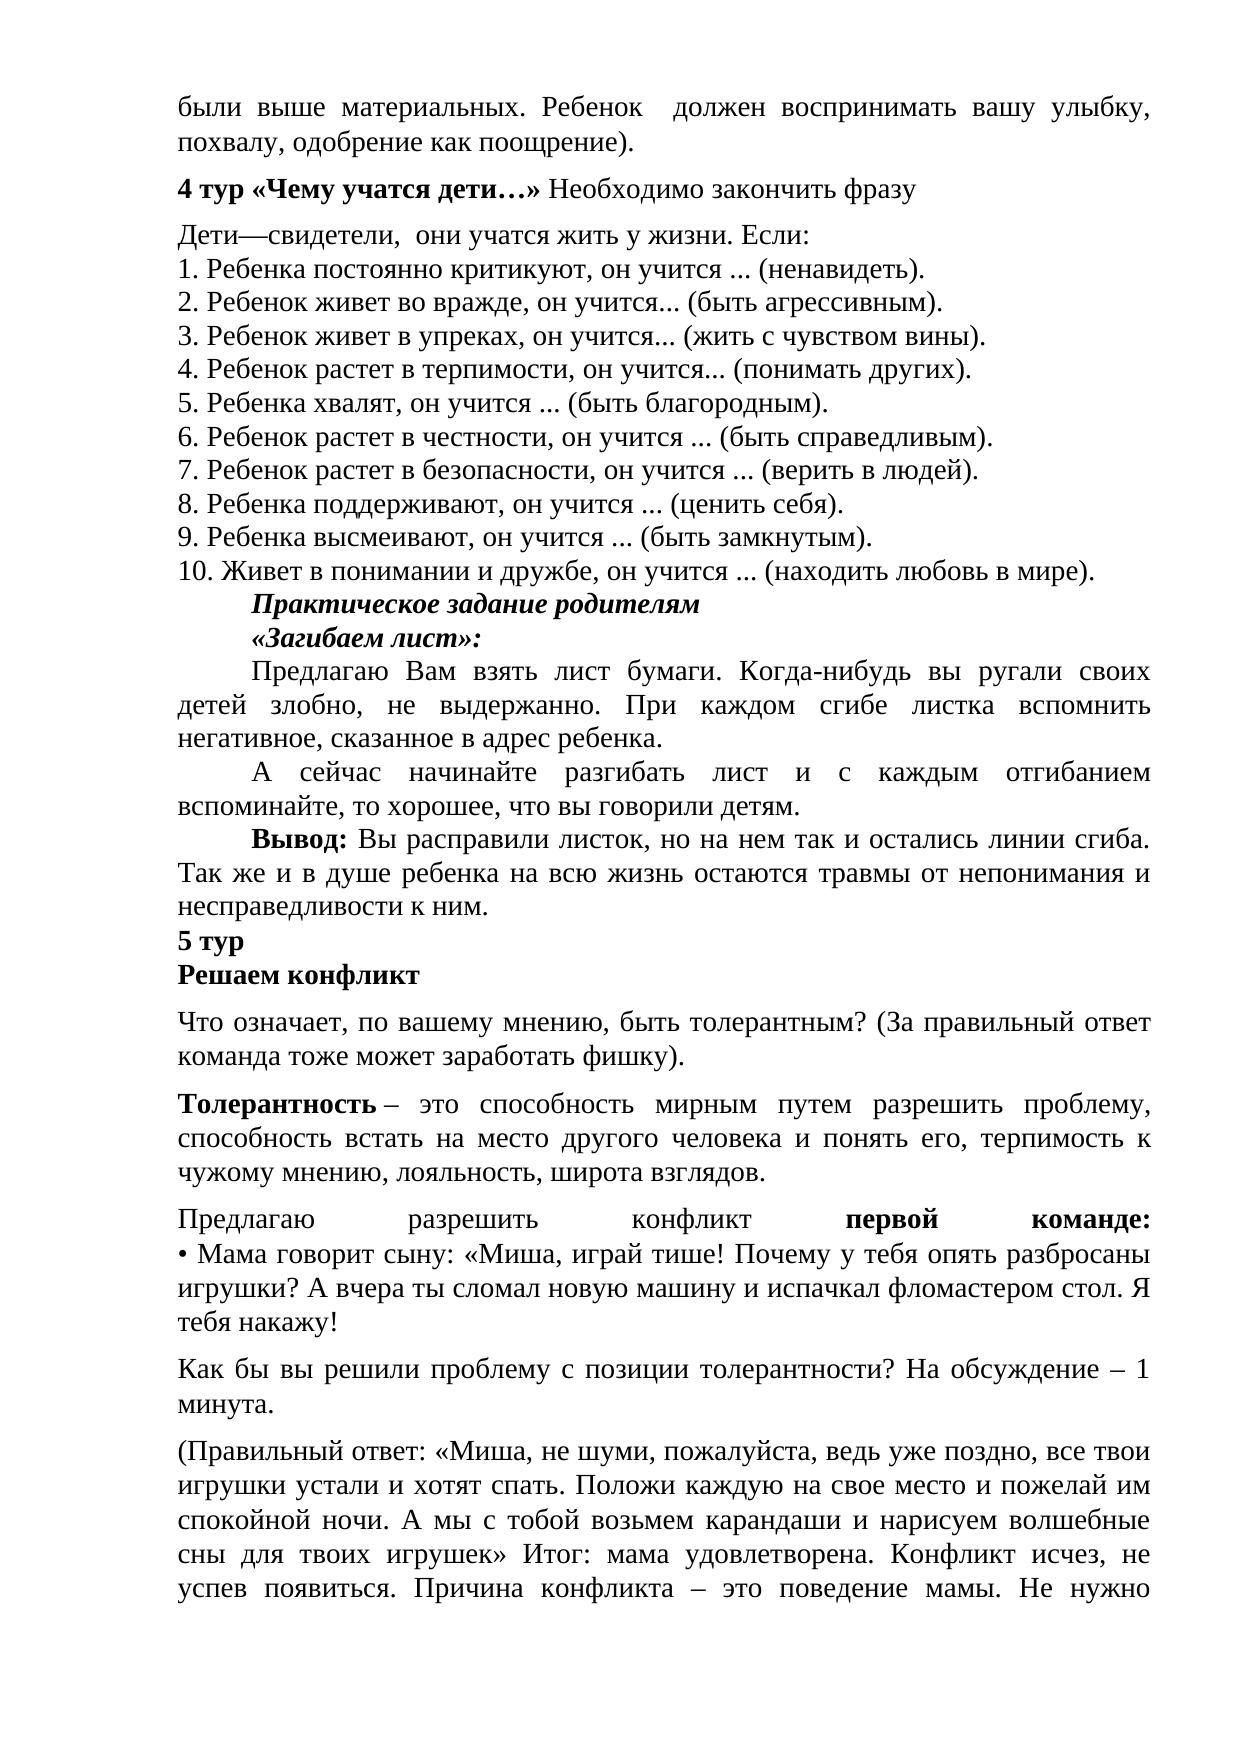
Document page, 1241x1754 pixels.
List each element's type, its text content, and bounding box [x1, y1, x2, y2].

text «Загибаем лист»: [177, 620, 1152, 653]
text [177, 1432, 1152, 1604]
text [177, 89, 1152, 157]
text Толерантность – это способность мирным путем разрешить проблему, способность встать на место другого человека и понять его, терпимость к чужому мнению, лояльность, широта взглядов. [177, 1085, 1152, 1188]
text 1. Ребенка постоянно критикуют, он учится ... (ненавидеть). [162, 251, 1152, 284]
text 8. Ребенка поддерживают, он учится ... (ценить себя). [177, 486, 1152, 519]
text 9. Ребенка высмеивают, он учится ... (быть замкнутым). [177, 519, 1152, 553]
text 3. Ребенок живет в упреках, он учится... (жить с чувством вины). [177, 318, 1152, 352]
text 5 тур Решаем конфликт [177, 922, 1152, 990]
text Дети—свидетели, они учатся жить у жизни. Если: [177, 217, 1152, 251]
text Практическое задание родителям [177, 586, 1152, 620]
text 4 тур «Чему учатся дети…» Необходимо закончить фразу [177, 170, 1152, 204]
text Предлагаю разрешить конфликт первой команде: • Мама говорит сыну: «Миша, играй тише! Почему у тебя опять разбросаны игрушки? А вчера ты сломал новую машину и испачкал фломастером стол. Я тебя накажу! [177, 1201, 1152, 1338]
text 10. Живет в понимании и дружбе, он учится ... (находить любовь в мире). [177, 553, 1152, 586]
text Вывод: Вы расправили листок, но на нем так и остались линии сгиба. Так же и в душе ребенка на всю жизнь остаются травмы от непонимания и несправедливости к ним. [177, 821, 1152, 922]
text 6. Ребенок растет в честности, он учится ... (быть справедливым). [177, 419, 1152, 452]
text А сейчас начинайте разгибать лист и с каждым отгибанием вспоминайте, то хорошее, что вы говорили детям. [177, 754, 1152, 821]
text Предлагаю Вам взять лист бумаги. Когда-нибудь вы ругали своих детей злобно, не выдержанно. При каждом сгибе листка вспомнить негативное, сказанное в адрес ребенка. [177, 653, 1152, 754]
text 5. Ребенка хвалят, он учится ... (быть благородным). [177, 385, 1152, 419]
text Как бы вы решили проблему с позиции толерантности? На обсуждение – 1 минута. [177, 1351, 1152, 1419]
text 2. Ребенок живет во вражде, он учится... (быть агрессивным). [177, 284, 1152, 318]
text Что означает, по вашему мнению, быть толерантным? (За правильный ответ команда тоже может заработать фишку). [177, 1003, 1152, 1072]
text 4. Ребенок растет в терпимости, он учится... (понимать других). [177, 352, 1152, 385]
text 7. Ребенок растет в безопасности, он учится ... (верить в людей). [177, 452, 1152, 486]
